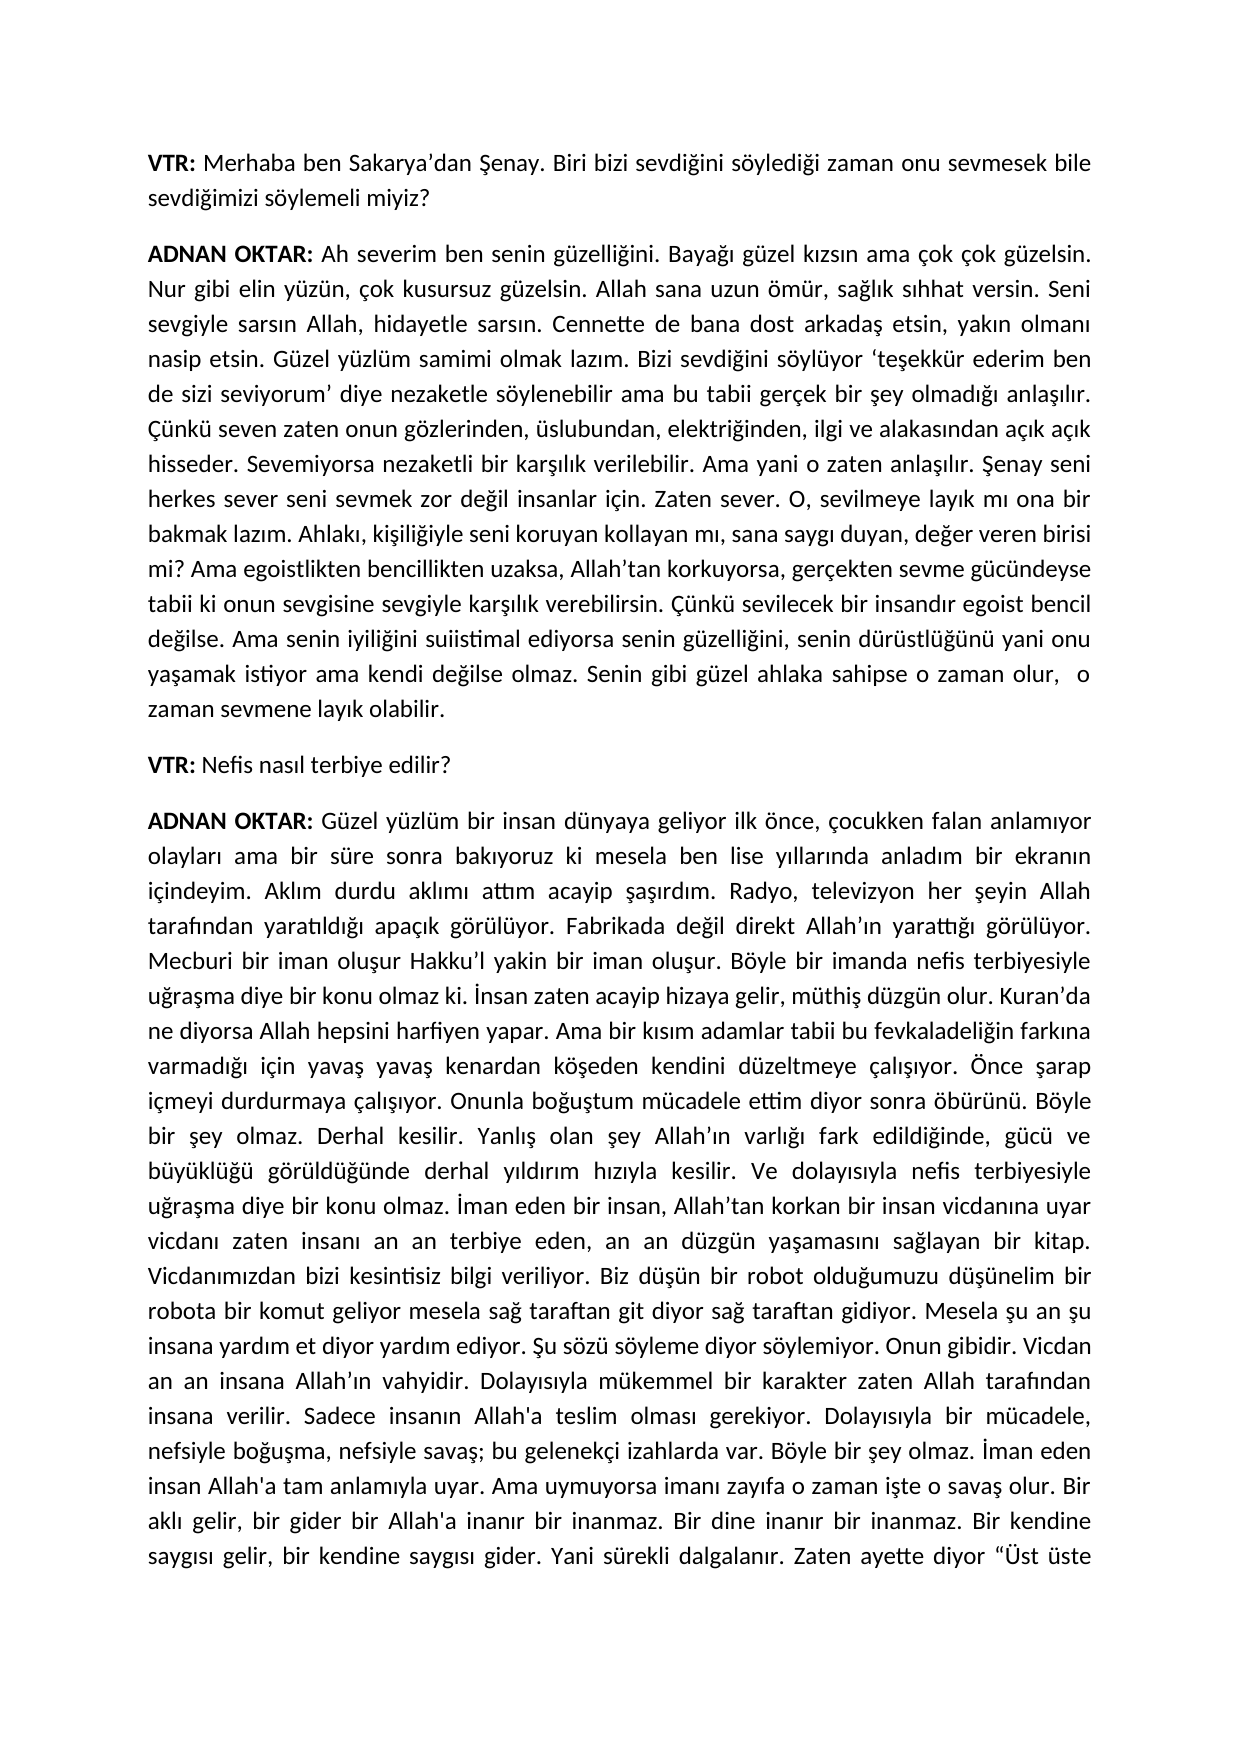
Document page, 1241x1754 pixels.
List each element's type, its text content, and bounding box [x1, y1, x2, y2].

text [148, 805, 1093, 1571]
text VTR: Nefis nasıl terbiye edilir? [148, 749, 1093, 780]
text ADNAN OKTAR: Ah severim ben senin güzelliğini. Bayağı güzel kızsın ama çok çok güzelsin. Nur gibi elin yüzün, çok kusursuz güzelsin. Allah sana uzun ömür, sağlık sıhhat versin. Seni sevgiyle sarsın Allah, hidayetle sarsın. Cennette de bana dost arkadaş etsin, yakın olmanı nasip etsin. Güzel yüzlüm samimi olmak lazım. Bizi sevdiğini söylüyor ‘teşekkür ederim ben de sizi seviyorum’ diye nezaketle söylenebilir ama bu tabii gerçek bir şey olmadığı anlaşılır. Çünkü seven zaten onun gözlerinden, üslubundan, elektriğinden, ilgi ve alakasından açık açık hisseder. Sevemiyorsa nezaketli bir karşılık verilebilir. Ama yani o zaten anlaşılır. Şenay seni herkes sever seni sevmek zor değil insanlar için. Zaten sever. O, sevilmeye layık mı ona bir bakmak lazım. Ahlakı, kişiliğiyle seni koruyan kollayan mı, sana saygı duyan, değer veren birisi mi? Ama egoistlikten bencillikten uzaksa, Allah’tan korkuyorsa, gerçekten sevme gücündeyse tabii ki onun sevgisine sevgiyle karşılık verebilirsin. Çünkü sevilecek bir insandır egoist bencil değilse. Ama senin iyiliğini suiistimal ediyorsa senin güzelliğini, senin dürüstlüğünü yani onu yaşamak istiyor ama kendi değilse olmaz. Senin gibi güzel ahlaka sahipse o zaman olur, o zaman sevmene layık olabilir. [148, 238, 1093, 724]
text VTR: Merhaba ben Sakarya’dan Şenay. Biri bizi sevdiğini söylediği zaman onu sevmesek bile sevdiğimizi söylemeli miyiz? [148, 148, 1093, 213]
